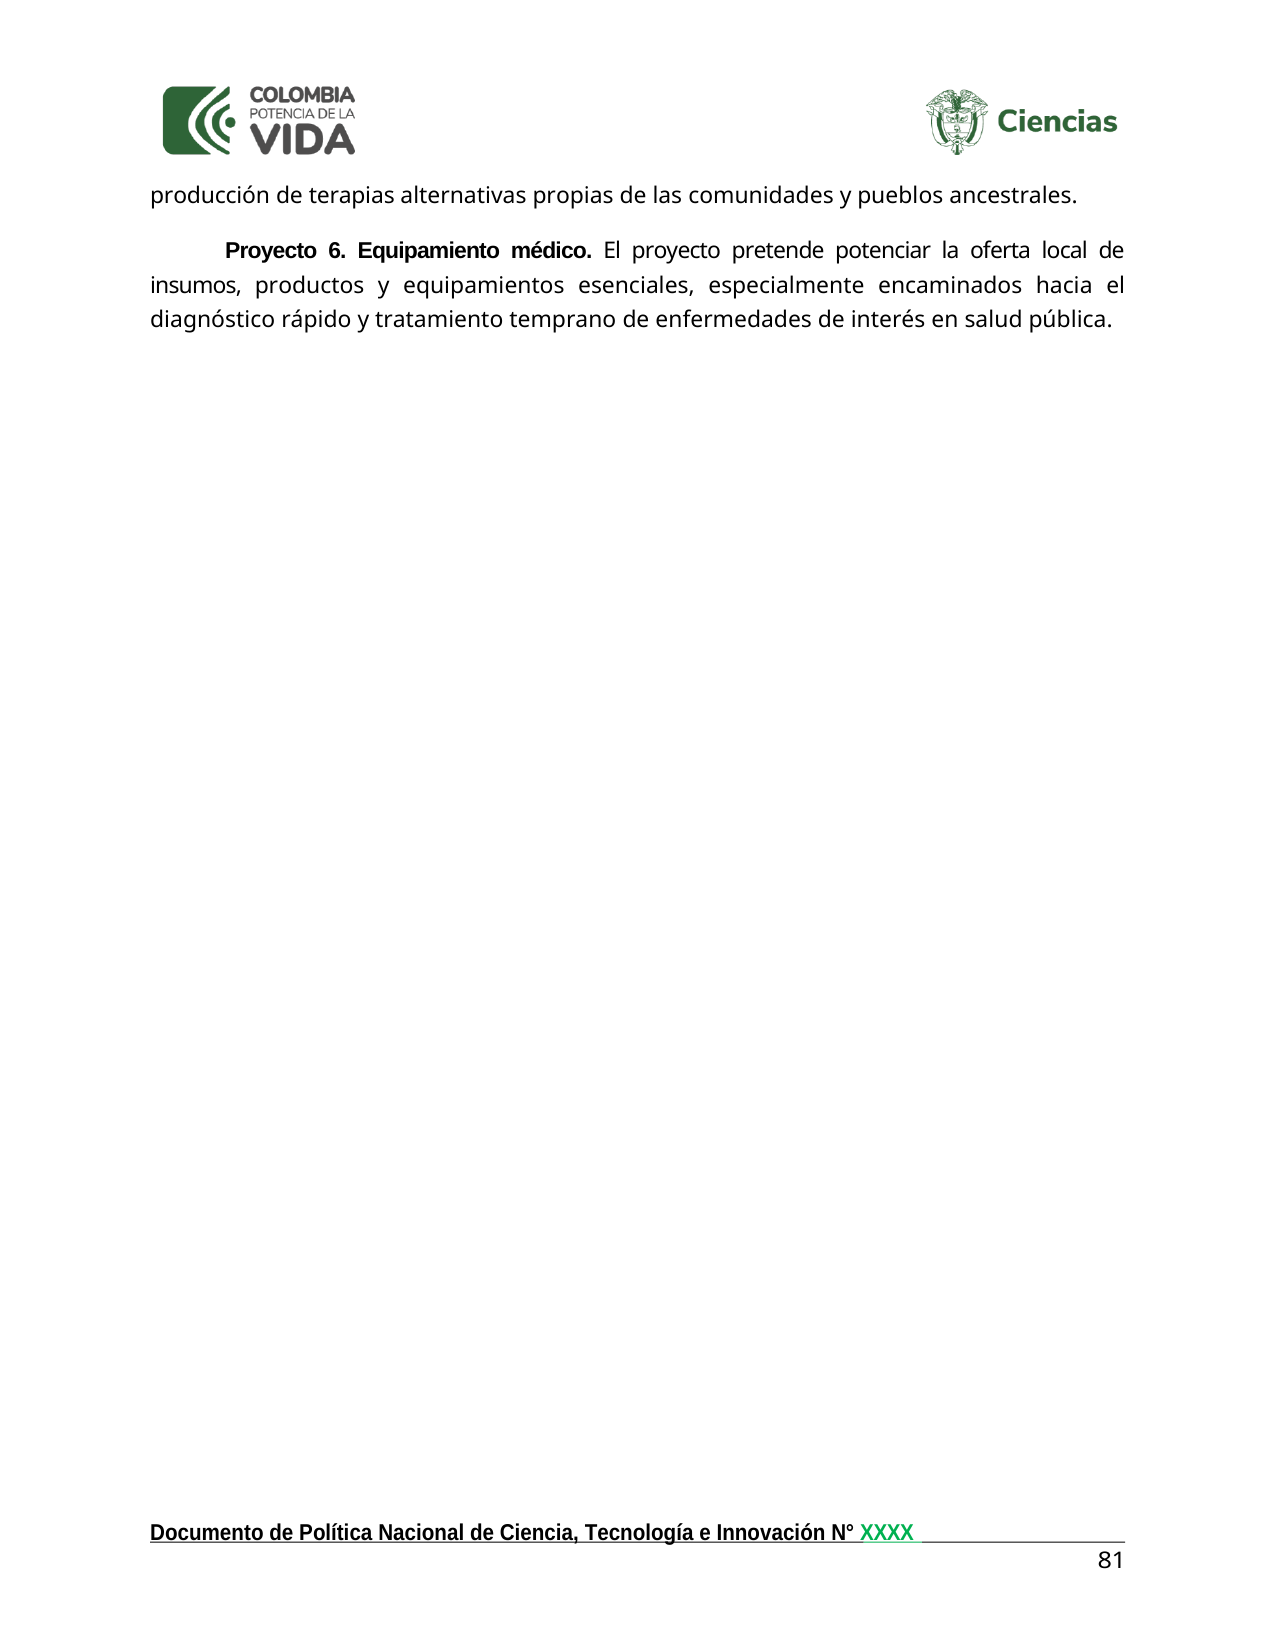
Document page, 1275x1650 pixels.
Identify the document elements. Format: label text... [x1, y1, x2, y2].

text Proyecto 6. Equipamiento médico. El proyecto pretende potenciar la oferta local de insumos, productos y equipamientos esenciales, especialmente encaminados hacia el diagnóstico rápido y tratamiento temprano de enfermedades de interés en salud pública. [150, 234, 1125, 334]
picture [150, 78, 366, 161]
picture [915, 81, 1125, 161]
